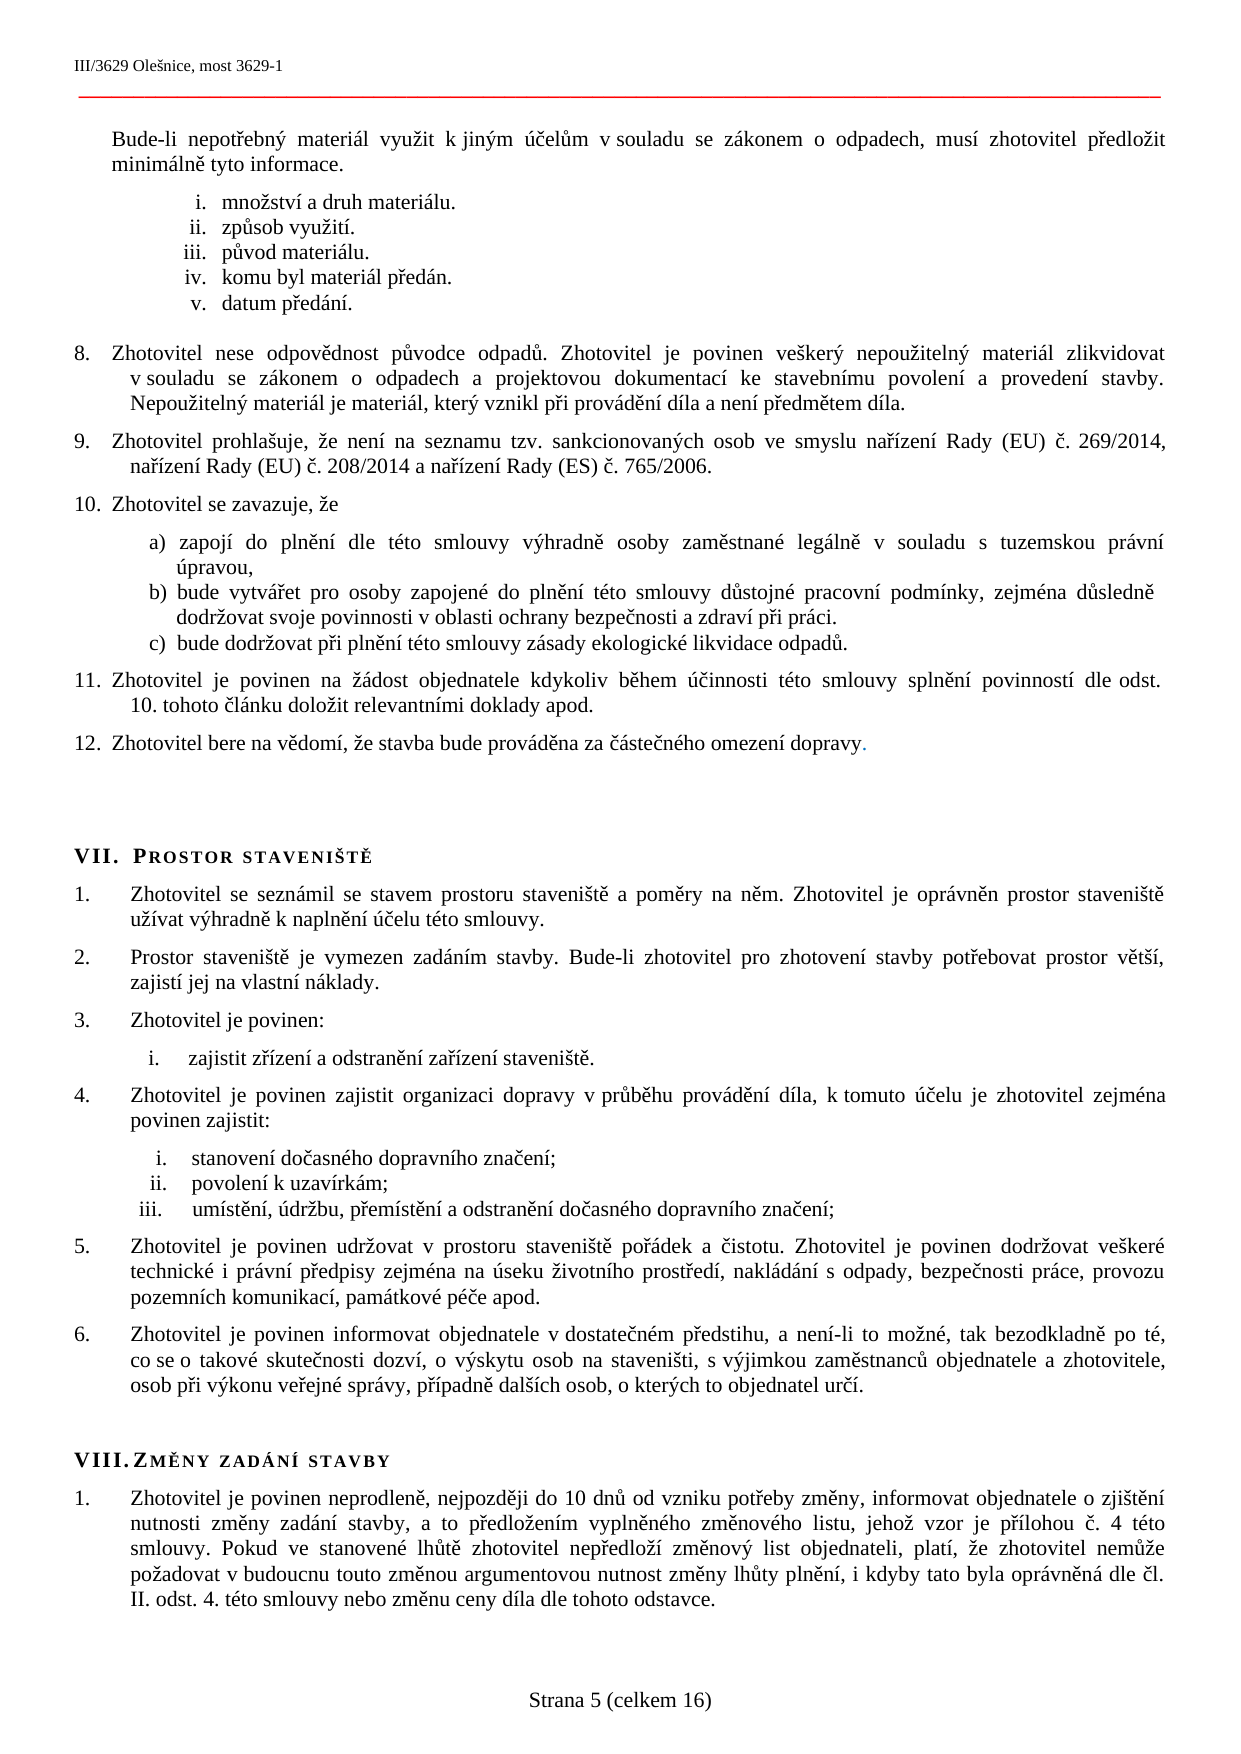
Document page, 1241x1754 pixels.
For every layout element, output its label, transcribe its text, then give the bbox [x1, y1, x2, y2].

list Zhotovitel se seznámil se stavem prostoru staveniště a poměry na něm. Zhotovitel je oprávněn prostor staveniště užívat výhradně k naplnění účelu této smlouvy. [74, 881, 1166, 931]
list Zhotovitel prohlašuje, že není na seznamu tzv. sankcionovaných osob ve smyslu nařízení Rady (EU) č. 269/2014, nařízení Rady (EU) č. 208/2014 a nařízení Rady (ES) č. 765/2006. [74, 428, 1166, 478]
list stanovení dočasného dopravního značení; [167, 1145, 1166, 1170]
list Zhotovitel bere na vědomí, že stavba bude prováděna za částečného omezení dopravy. [74, 730, 1166, 755]
list Zhotovitel je povinen neprodleně, nejpozději do 10 dnů od vzniku potřeby změny, informovat objednatele o zjištění nutnosti změny zadání stavby, a to předložením vyplněného změnového listu, jehož vzor je přílohou č. 4 této smlouvy. Pokud ve stanovené lhůtě zhotovitel nepředloží změnový list objednateli, platí, že zhotovitel nemůže požadovat v budoucnu touto změnou argumentovou nutnost změny lhůty plnění, i kdyby tato byla oprávněná dle čl. II. odst. 4. této smlouvy nebo změnu ceny díla dle tohoto odstavce. [74, 1485, 1166, 1611]
list komu byl materiál předán. [207, 264, 1166, 289]
list Zhotovitel je povinen: [74, 1007, 1166, 1032]
list způsob využití. [207, 214, 1166, 239]
list Prostor staveniště [74, 843, 1166, 868]
list datum předání. [207, 289, 1166, 315]
list povolení k uzavírkám; [167, 1170, 1166, 1196]
list zajistit zřízení a odstranění zařízení staveniště. [149, 1044, 1166, 1070]
list Zhotovitel je povinen udržovat v prostoru staveniště pořádek a čistotu. Zhotovitel je povinen dodržovat veškeré technické i právní předpisy zejména na úseku životního prostředí, nakládání s odpady, bezpečnosti práce, provozu pozemních komunikací, památkové péče apod. [74, 1233, 1166, 1309]
list Zhotovitel je povinen na žádost objednatele kdykoliv během účinnosti této smlouvy splnění povinností dle odst. 10. tohoto článku doložit relevantními doklady apod. [74, 667, 1166, 718]
list Prostor staveniště je vymezen zadáním stavby. Bude-li zhotovitel pro zhotovení stavby potřebovat prostor větší, zajistí jej na vlastní náklady. [74, 944, 1166, 994]
list umístění, údržbu, přemístění a odstranění dočasného dopravního značení; [162, 1196, 1166, 1221]
list množství a druh materiálu. [207, 189, 1166, 214]
list Zhotovitel nese odpovědnost původce odpadů. Zhotovitel je povinen veškerý nepoužitelný materiál zlikvidovat v souladu se zákonem o odpadech a projektovou dokumentací ke stavebnímu povolení a provedení stavby. Nepoužitelný materiál je materiál, který vznikl při provádění díla a není předmětem díla. [74, 340, 1166, 416]
text Bude-li nepotřebný materiál využit k jiným účelům v souladu se zákonem o odpadech, musí zhotovitel předložit minimálně tyto informace. [111, 126, 1166, 176]
list Zhotovitel je povinen informovat objednatele v dostatečném předstihu, a není-li to možné, tak bezodkladně po té, co se o takové skutečnosti dozví, o výskytu osob na staveništi, s výjimkou zaměstnanců objednatele a zhotovitele, osob při výkonu veřejné správy, případně dalších osob, o kterých to objednatel určí. [74, 1321, 1166, 1397]
list b) bude vytvářet pro osoby zapojené do plnění této smlouvy důstojné pracovní podmínky, zejména důsledně dodržovat svoje povinnosti v oblasti ochrany bezpečnosti a zdraví při práci. [149, 579, 1166, 629]
list a) zapojí do plnění dle této smlouvy výhradně osoby zaměstnané legálně v souladu s tuzemskou právní úpravou, [149, 529, 1166, 579]
list Zhotovitel je povinen zajistit organizaci dopravy v průběhu provádění díla, k tomuto účelu je zhotovitel zejména povinen zajistit: [74, 1082, 1166, 1133]
list c) bude dodržovat při plnění této smlouvy zásady ekologické likvidace odpadů. [149, 629, 1166, 655]
list Změny zadání stavby [74, 1447, 1166, 1472]
list Zhotovitel se zavazuje, že [74, 491, 1166, 516]
list původ materiálu. [207, 239, 1166, 264]
